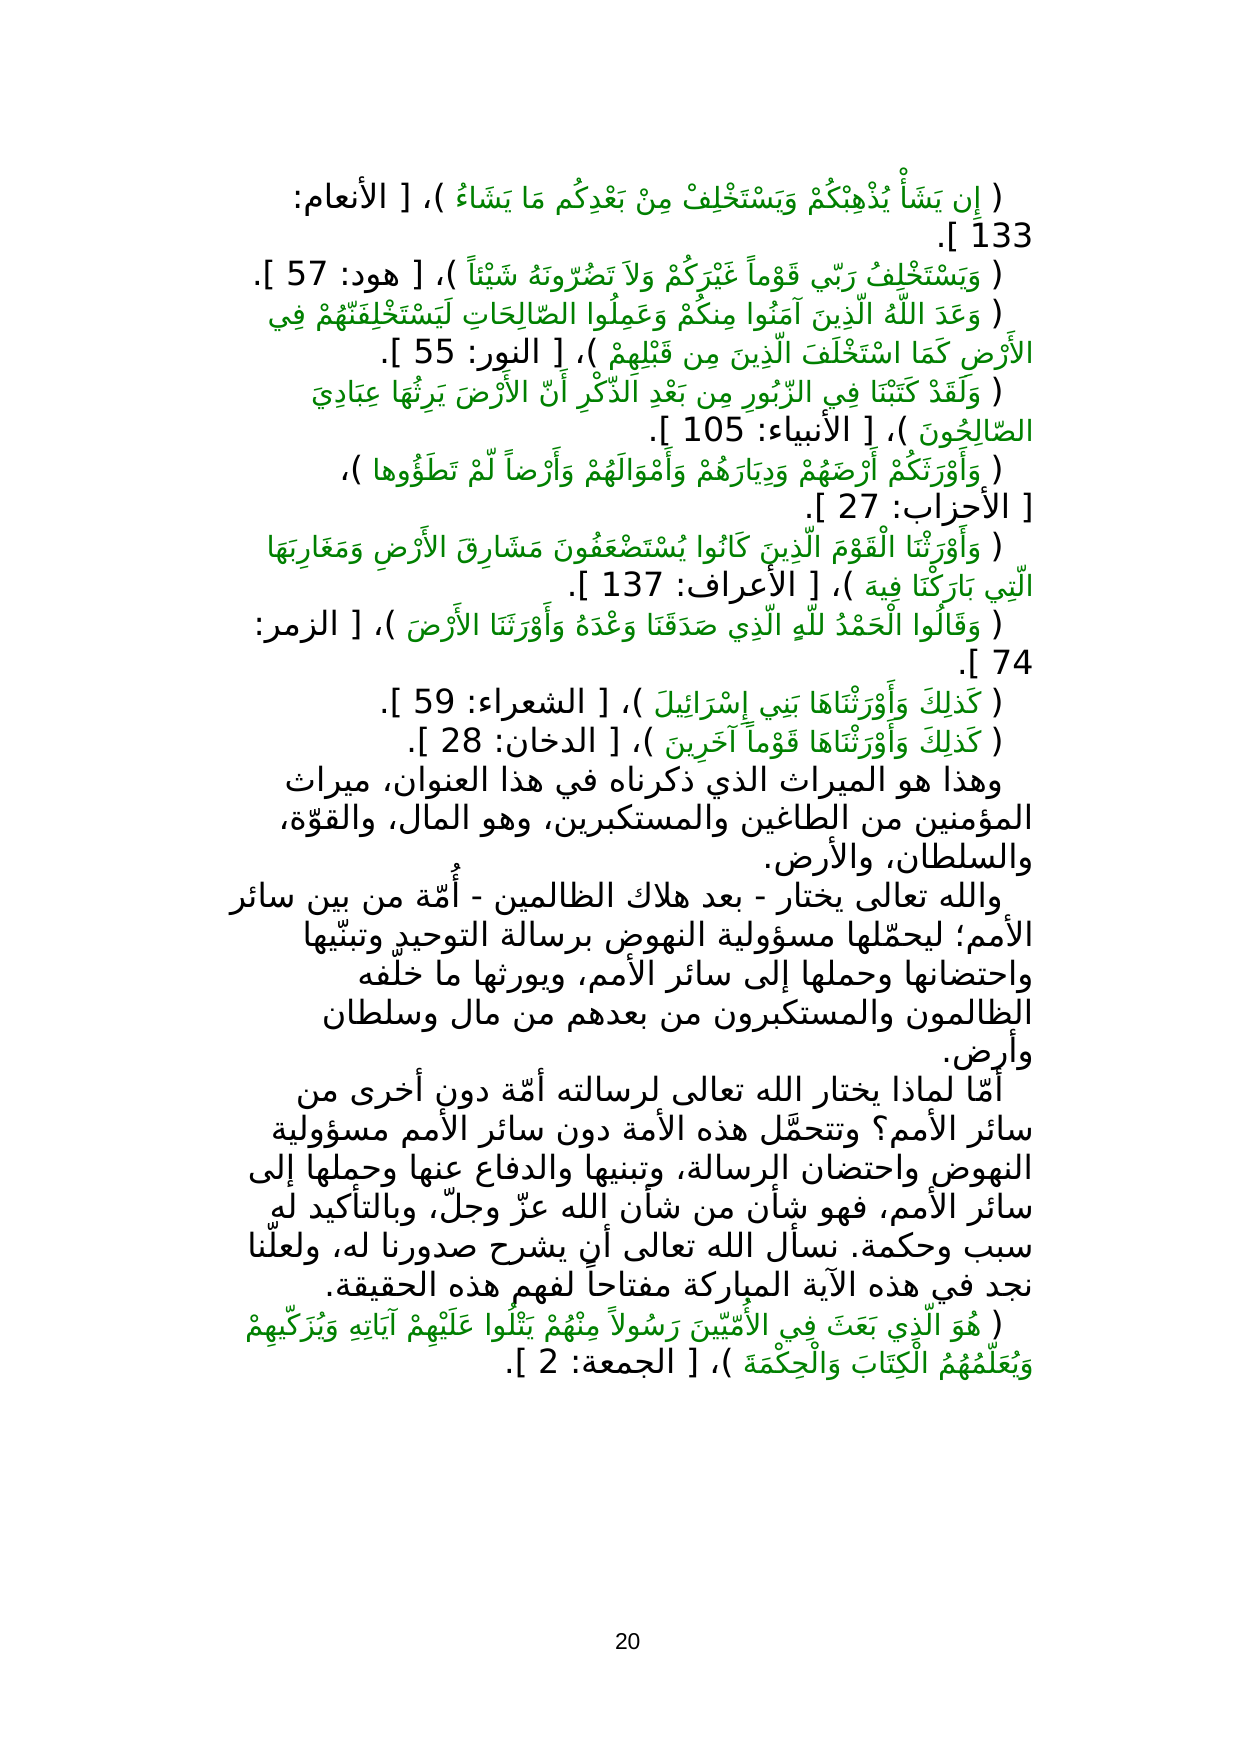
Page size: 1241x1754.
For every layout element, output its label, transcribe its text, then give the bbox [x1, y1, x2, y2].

text وهذا هو الميراث الذي ذكرناه في هذا العنوان، ميراث المؤمنين من الطاغين والمستكبرين، وهو المال، والقوّة، والسلطان، والأرض. [222, 760, 1033, 877]
text ( كَذلِكَ وَأَوْرَثْنَاهَا بَنِي إِسْرَائِيلَ )، [ الشعراء: 59 ]. [222, 682, 1033, 721]
text ( هُوَ الّذِي بَعَثَ فِي الأُمّيّينَ رَسُولاً مِنْهُمْ يَتْلُوا عَلَيْهِمْ آيَاتِهِ وَيُزَكّيهِمْ وَيُعَلّمُهُمُ الْكِتَابَ وَالْحِكْمَةَ )، [ الجمعة: 2 ]. [222, 1304, 1033, 1382]
text ( كَذلِكَ وَأَوْرَثْنَاهَا قَوْماً آخَرِينَ )، [ الدخان: 28 ]. [222, 721, 1033, 760]
text ( إِن يَشَأْ يُذْهِبْكُمْ وَيَسْتَخْلِفْ مِنْ بَعْدِكُم مَا يَشَاءُ )، [ الأنعام: 133 ]. [222, 177, 1033, 255]
text ( وَعَدَ اللّهُ الّذِينَ آمَنُوا مِنكُمْ وَعَمِلُوا الصّالِحَاتِ لَيَسْتَخْلِفَنّهُمْ فِي الأَرْضِ كَمَا اسْتَخْلَفَ الّذِينَ مِن قَبْلِهِمْ )، [ النور: 55 ]. [222, 294, 1033, 371]
text والله تعالى يختار - بعد هلاك الظالمين - أُمّة من بين سائر الأمم؛ ليحمّلها مسؤولية النهوض برسالة التوحيد وتبنّيها واحتضانها وحملها إلى سائر الأمم، ويورثها ما خلّفه الظالمون والمستكبرون من بعدهم من مال وسلطان وأرض. [222, 877, 1033, 1071]
text ( وَيَسْتَخْلِفُ رَبّي قَوْماً غَيْرَكُمْ وَلاَ تَضُرّونَهُ شَيْئاً )، [ هود: 57 ]. [222, 255, 1033, 294]
text ( وَأَوْرَثَكُمْ أَرْضَهُمْ وَدِيَارَهُمْ وَأَمْوَالَهُمْ وَأَرْضاً لّمْ تَطَؤُوها )، [ الأحزاب: 27 ]. [222, 449, 1033, 527]
text ( وَأَوْرَثْنَا الْقَوْمَ الّذِينَ كَانُوا يُسْتَضْعَفُونَ مَشَارِقَ الأَرْضِ وَمَغَارِبَهَا الّتِي بَارَكْنَا فِيهَ )، [ الأعراف: 137 ]. [222, 527, 1033, 604]
text ( وَقَالُوا الْحَمْدُ للّهِ‏ِ الّذِي صَدَقَنَا وَعْدَهُ وَأَوْرَثَنَا الأَرْضَ )، [ الزمر: 74 ]. [222, 604, 1033, 682]
text أمّا لماذا يختار الله تعالى لرسالته أمّة دون أخرى من سائر الأمم؟ وتتحمَّل هذه الأمة دون سائر الأمم مسؤولية النهوض واحتضان الرسالة، وتبنيها والدفاع عنها وحملها إلى سائر الأمم، فهو شأن من شأن الله عزّ وجلّ، وبالتأكيد له سبب وحكمة. نسأل الله تعالى أن يشرح صدورنا له، ولعلّنا نجد في هذه الآية المباركة مفتاحاً لفهم هذه الحقيقة. [222, 1071, 1033, 1304]
text ( وَلَقَدْ كَتَبْنَا فِي الزّبُورِ مِن بَعْدِ الذّكْرِ أَنّ الأَرْضَ يَرِثُهَا عِبَادِيَ الصّالِحُونَ )، [ الأنبياء: 105 ]. [222, 371, 1033, 449]
